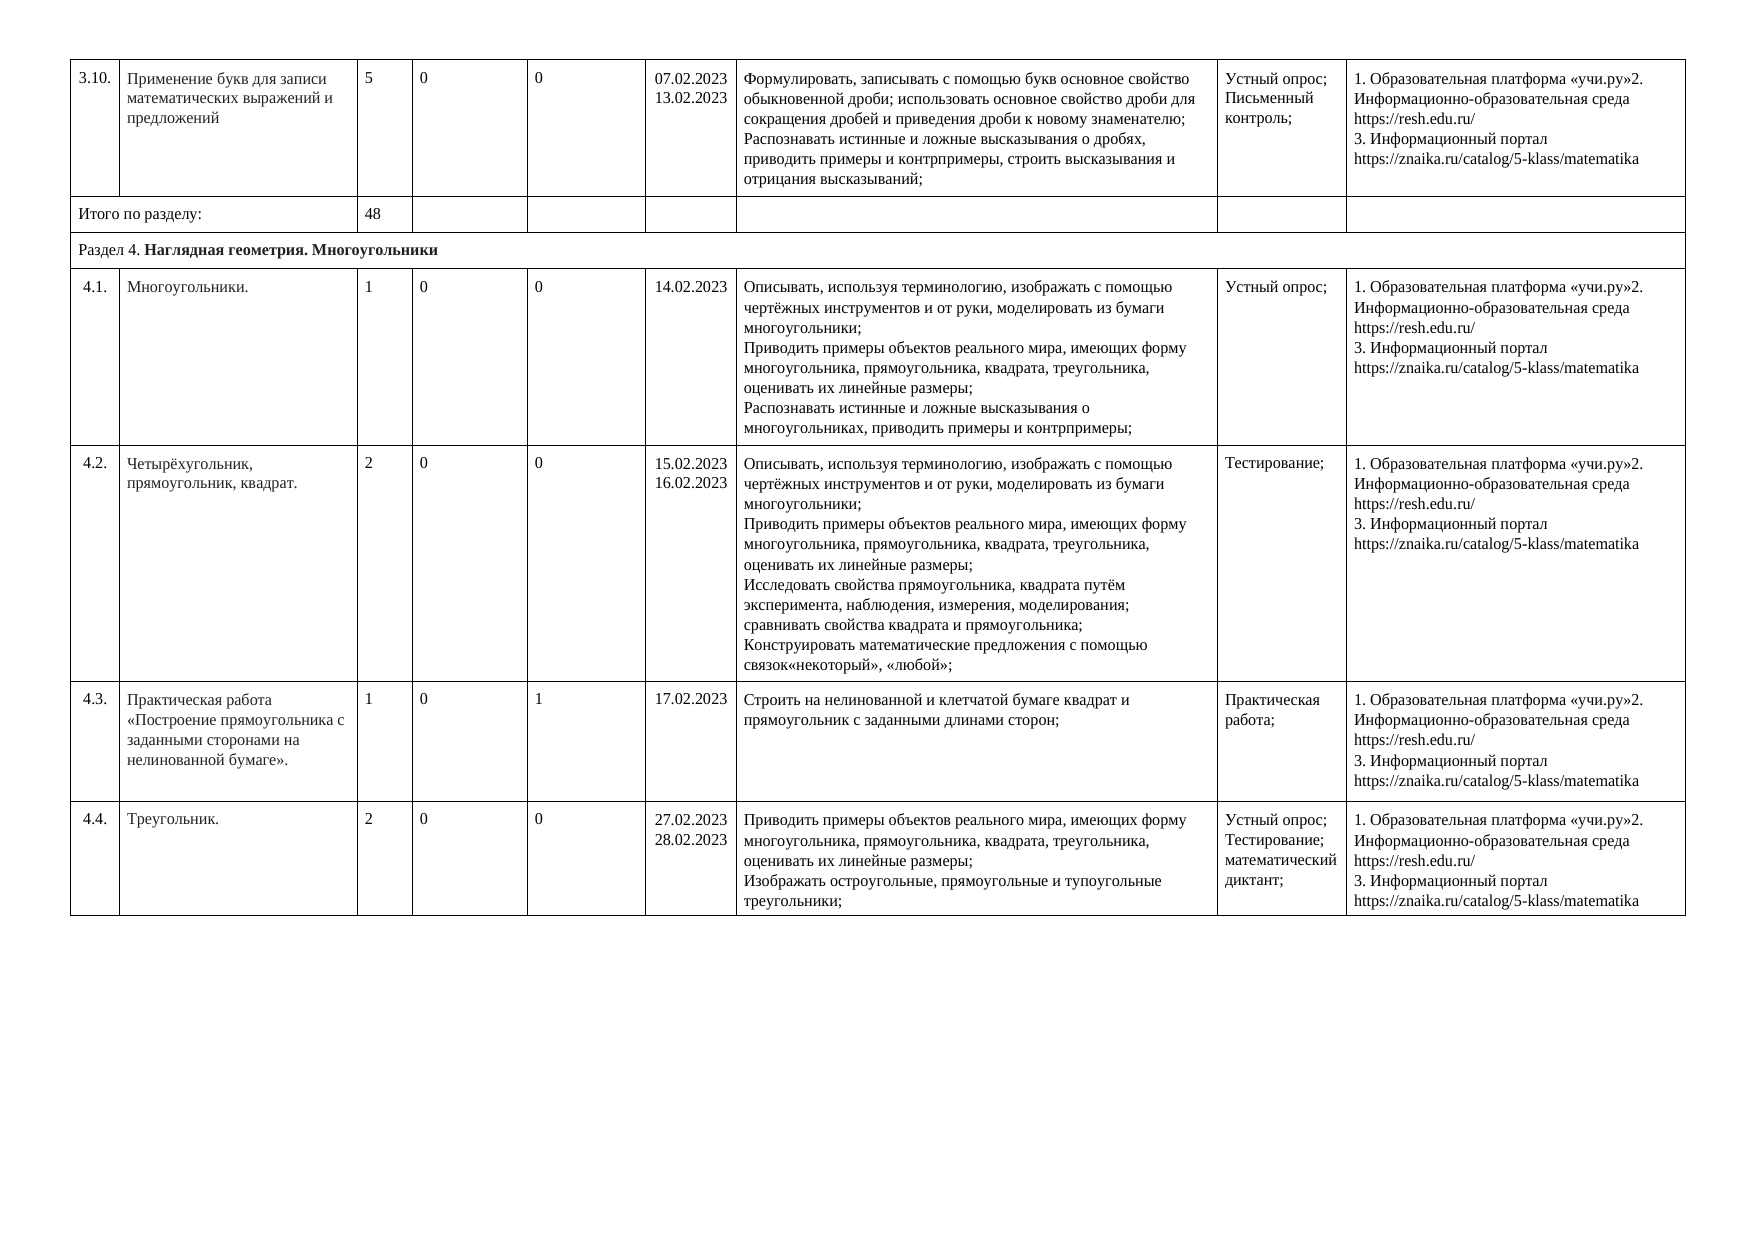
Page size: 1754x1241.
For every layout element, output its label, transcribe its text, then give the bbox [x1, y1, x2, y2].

table_header 0 [528, 60, 645, 196]
table_cell Тестирование; [1218, 446, 1346, 681]
table_cell [528, 197, 645, 232]
table_cell Итого по разделу: [71, 197, 357, 232]
table_cell Практическая работа «Построение прямоугольника с заданными сторонами на нелинованной бумаге». [120, 682, 357, 801]
table_cell [737, 197, 1217, 232]
table_cell Описывать, используя терминологию, изображать с помощью чертёжных инструментов и от руки, моделировать из бумаги многоугольники; Приводить примеры объектов реального мира, имеющих форму многоугольника, прямоугольника, квадрата, треугольника, оценивать их линейные размеры; Распознавать истинные и ложные высказывания о многоугольниках, приводить примеры и контрпримеры; [737, 269, 1217, 444]
table_header Устный опрос; Письменный контроль; [1218, 60, 1346, 196]
table_cell Раздел 4. Наглядная геометрия. Многоугольники [71, 233, 1685, 268]
table_cell [1347, 197, 1685, 232]
table_cell 17.02.2023 [646, 682, 736, 801]
table_cell 48 [358, 197, 412, 232]
table_cell 0 [413, 682, 527, 801]
table_cell 0 [413, 269, 527, 444]
table_cell [1218, 197, 1346, 232]
table_cell Треугольник. [120, 802, 357, 915]
table_cell 1 [358, 682, 412, 801]
table_cell 0 [528, 446, 645, 681]
table_cell Четырёхугольник, прямоугольник, квадрат. [120, 446, 357, 681]
table_header 07.02.2023 13.02.2023 [646, 60, 736, 196]
table_cell Устный опрос; [1218, 269, 1346, 444]
table_header 0 [413, 60, 527, 196]
table_cell Описывать, используя терминологию, изображать с помощью чертёжных инструментов и от руки, моделировать из бумаги многоугольники; Приводить примеры объектов реального мира, имеющих форму многоугольника, прямоугольника, квадрата, треугольника, оценивать их линейные размеры; Исследовать свойства прямоугольника, квадрата путём эксперимента, наблюдения, измерения, моделирования; сравнивать свойства квадрата и прямоугольника; Конструировать математические предложения с помощью связок«некоторый», «любой»; [737, 446, 1217, 681]
table_cell 4.4. [71, 802, 119, 915]
table_cell Практическая работа; [1218, 682, 1346, 801]
table_cell 27.02.2023 28.02.2023 [646, 802, 736, 915]
table_cell 4.2. [71, 446, 119, 681]
table_cell 0 [413, 802, 527, 915]
table_cell 4.1. [71, 269, 119, 444]
table_cell [646, 197, 736, 232]
table_cell 0 [413, 446, 527, 681]
table_cell 2 [358, 802, 412, 915]
table_cell Многоугольники. [120, 269, 357, 444]
table_header 5 [358, 60, 412, 196]
table_cell Устный опрос; Тестирование; математический диктант; [1218, 802, 1346, 915]
table_cell Строить на нелинованной и клетчатой бумаге квадрат и прямоугольник с заданными длинами сторон; [737, 682, 1217, 801]
table_cell 4.3. [71, 682, 119, 801]
table_cell 14.02.2023 [646, 269, 736, 444]
table_cell [413, 197, 527, 232]
table_cell 2 [358, 446, 412, 681]
table_cell 15.02.2023 16.02.2023 [646, 446, 736, 681]
table_header 1. Образовательная платформа «учи.ру»2. Информационно-образовательная среда https://resh.edu.ru/ 3. Информационный портал https://znaika.ru/catalog/5-klass/matematika [1347, 60, 1685, 196]
table_header Формулировать, записывать с помощью букв основное свойство обыкновенной дроби; использовать основное свойство дроби для сокращения дробей и приведения дроби к новому знаменателю; Распознавать истинные и ложные высказывания о дробях, приводить примеры и контрпримеры, строить высказывания и отрицания высказываний; [737, 60, 1217, 196]
table_header Применение букв для записи математических выражений и предложений [120, 60, 357, 196]
table_cell 1 [358, 269, 412, 444]
table_cell 0 [528, 802, 645, 915]
table_cell 1 [528, 682, 645, 801]
table_cell Приводить примеры объектов реального мира, имеющих форму многоугольника, прямоугольника, квадрата, треугольника, оценивать их линейные размеры; Изображать остроугольные, прямоугольные и тупоугольные треугольники; [737, 802, 1217, 915]
table_header 3.10. [71, 60, 119, 196]
table_cell 0 [528, 269, 645, 444]
